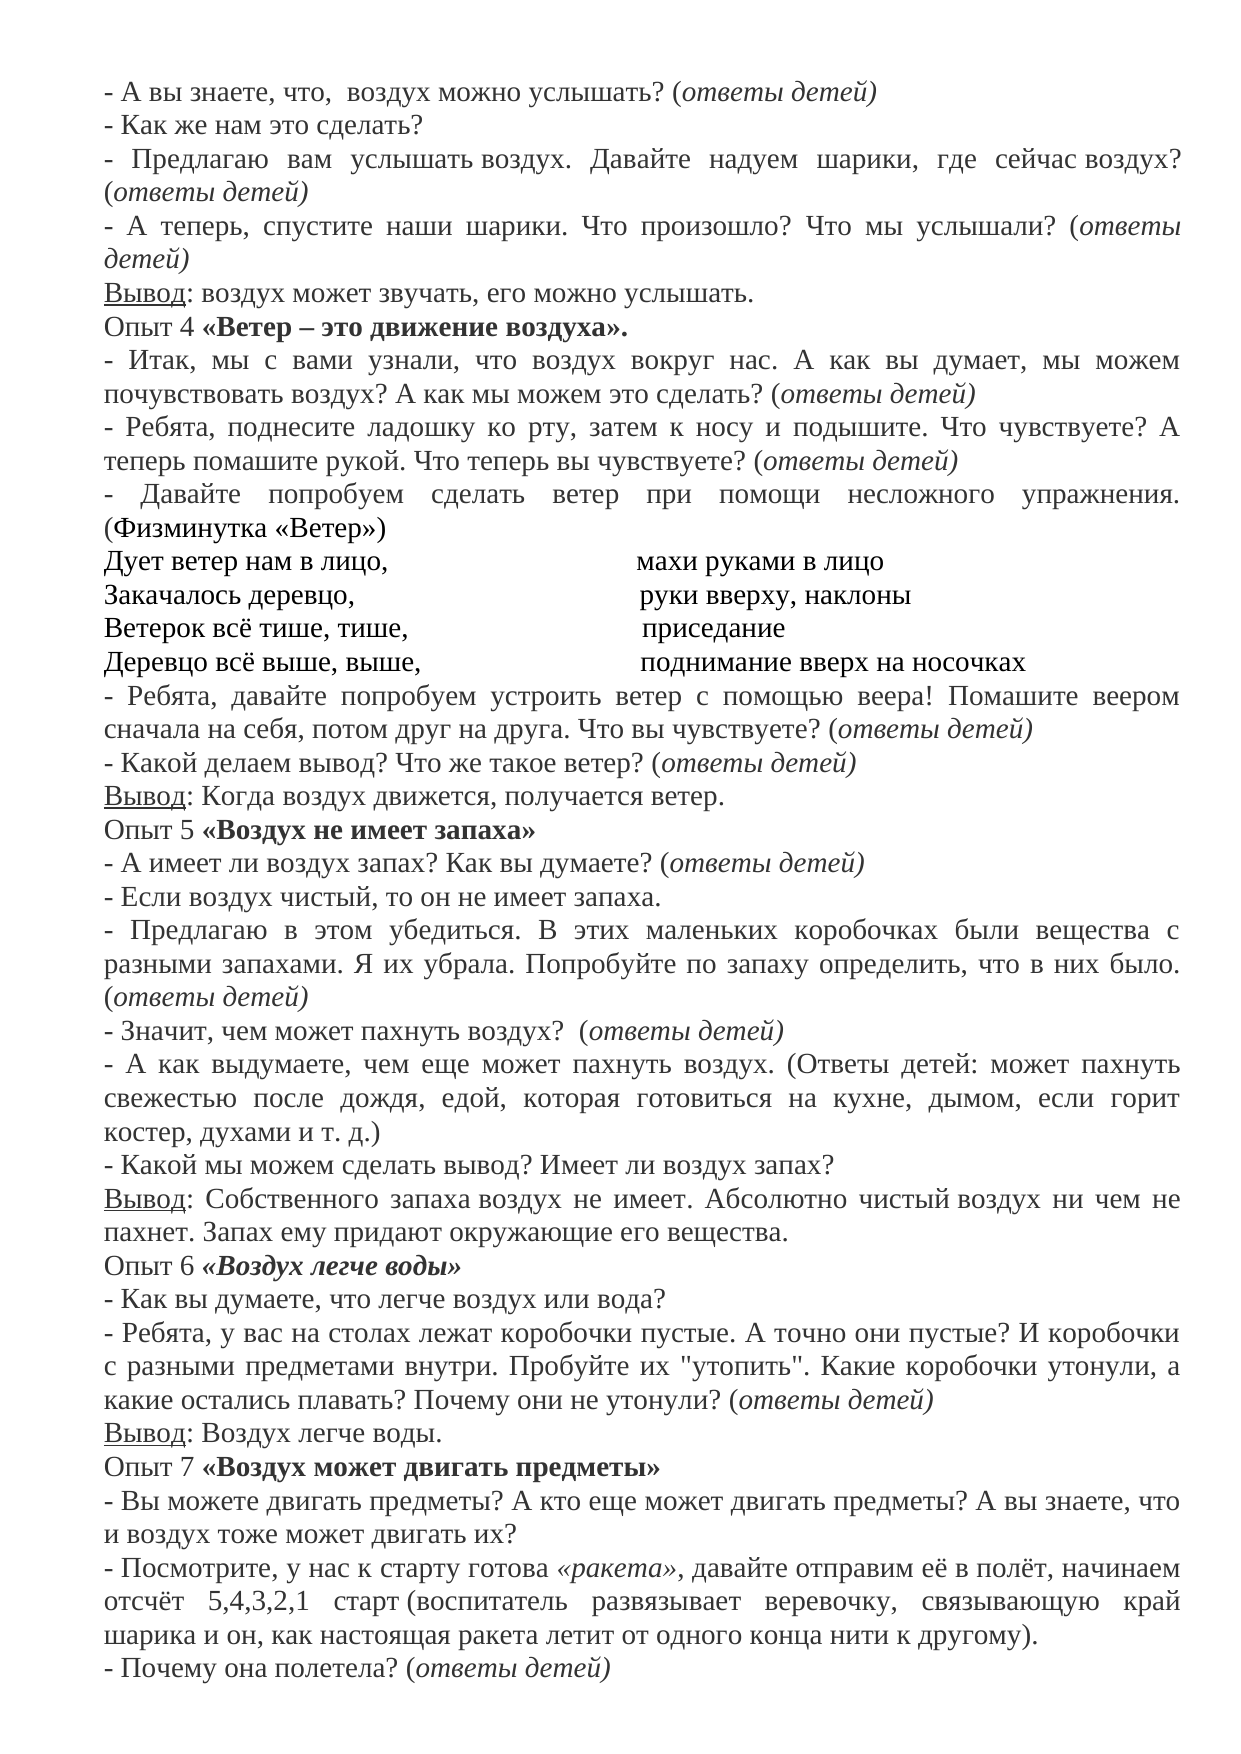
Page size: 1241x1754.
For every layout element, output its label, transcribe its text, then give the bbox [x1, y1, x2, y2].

text - Значит, чем может пахнуть воздух? (ответы детей) [103, 1013, 1181, 1047]
text - Если воздух чистый, то он не имеет запаха. [103, 879, 1181, 912]
text Вывод: Когда воздух движется, получается ветер. [103, 778, 1181, 812]
text - Вы можете двигать предметы? А кто еще может двигать предметы? А вы знаете, что и воздух тоже может двигать их? [103, 1483, 1181, 1550]
text Опыт 5 «Воздух не имеет запаха» [103, 812, 1181, 845]
text - Ребята, поднесите ладошку ко рту, затем к носу и подышите. Что чувствуете? А теперь помашите рукой. Что теперь вы чувствуете? (ответы детей) [103, 409, 1181, 476]
text - Ребята, давайте попробуем устроить ветер с помощью веера! Помашите веером сначала на себя, потом друг на друга. Что вы чувствуете? (ответы детей) [103, 678, 1181, 745]
text - А как выдумаете, чем еще может пахнуть воздух. (Ответы детей: может пахнуть свежестью после дождя, едой, которая готовиться на кухне, дымом, если горит костер, духами и т. д.) [103, 1047, 1181, 1147]
text Дует ветер нам в лицо, махи руками в лицо Закачалось деревцо, руки вверху, наклоны Ветерок всё тише, тише, приседание Деревцо всё выше, выше, поднимание вверх на носочках [103, 543, 1181, 678]
text - Как же нам это сделать? [103, 107, 1181, 141]
text Вывод: воздух может звучать, его можно услышать. [103, 275, 1181, 309]
text - Предлагаю вам услышать воздух. Давайте надуем шарики, где сейчас воздух? (ответы детей) [103, 141, 1181, 208]
text Опыт 4 «Ветер – это движение воздуха». [103, 309, 1181, 342]
text Вывод: Воздух легче воды. [103, 1416, 1181, 1449]
text Вывод: Собственного запаха воздух не имеет. Абсолютно чистый воздух ни чем не пахнет. Запах ему придают окружающие его вещества. [103, 1181, 1181, 1248]
text - Давайте попробуем сделать ветер при помощи несложного упражнения. (Физминутка «Ветер») [103, 476, 1181, 543]
text - Как вы думаете, что легче воздух или вода? [103, 1281, 1181, 1315]
text - А имеет ли воздух запах? Как вы думаете? (ответы детей) [103, 845, 1181, 879]
text Опыт 7 «Воздух может двигать предметы» [103, 1449, 1181, 1483]
text - Итак, мы с вами узнали, что воздух вокруг нас. А как вы думает, мы можем почувствовать воздух? А как мы можем это сделать? (ответы детей) [103, 342, 1181, 409]
text Опыт 6 «Воздух легче воды» [103, 1248, 1181, 1281]
text - Посмотрите, у нас к старту готова «ракета», давайте отправим её в полёт, начинаем отсчёт 5,4,3,2,1 старт (воспитатель развязывает веревочку, связывающую край шарика и он, как настоящая ракета летит от одного конца нити к другому). [103, 1550, 1181, 1650]
text - А теперь, спустите наши шарики. Что произошло? Что мы услышали? (ответы детей) [103, 208, 1181, 275]
text - Ребята, у вас на столах лежат коробочки пустые. А точно они пустые? И коробочки с разными предметами внутри. Пробуйте их "утопить". Какие коробочки утонули, а какие остались плавать? Почему они не утонули? (ответы детей) [103, 1315, 1181, 1416]
text - А вы знаете, что, воздух можно услышать? (ответы детей) [103, 74, 1181, 107]
text - Какой мы можем сделать вывод? Имеет ли воздух запах? [103, 1147, 1181, 1181]
text - Почему она полетела? (ответы детей) [103, 1650, 1181, 1684]
text - Предлагаю в этом убедиться. В этих маленьких коробочках были вещества с разными запахами. Я их убрала. Попробуйте по запаху определить, что в них было. (ответы детей) [103, 912, 1181, 1013]
text - Какой делаем вывод? Что же такое ветер? (ответы детей) [103, 745, 1181, 778]
